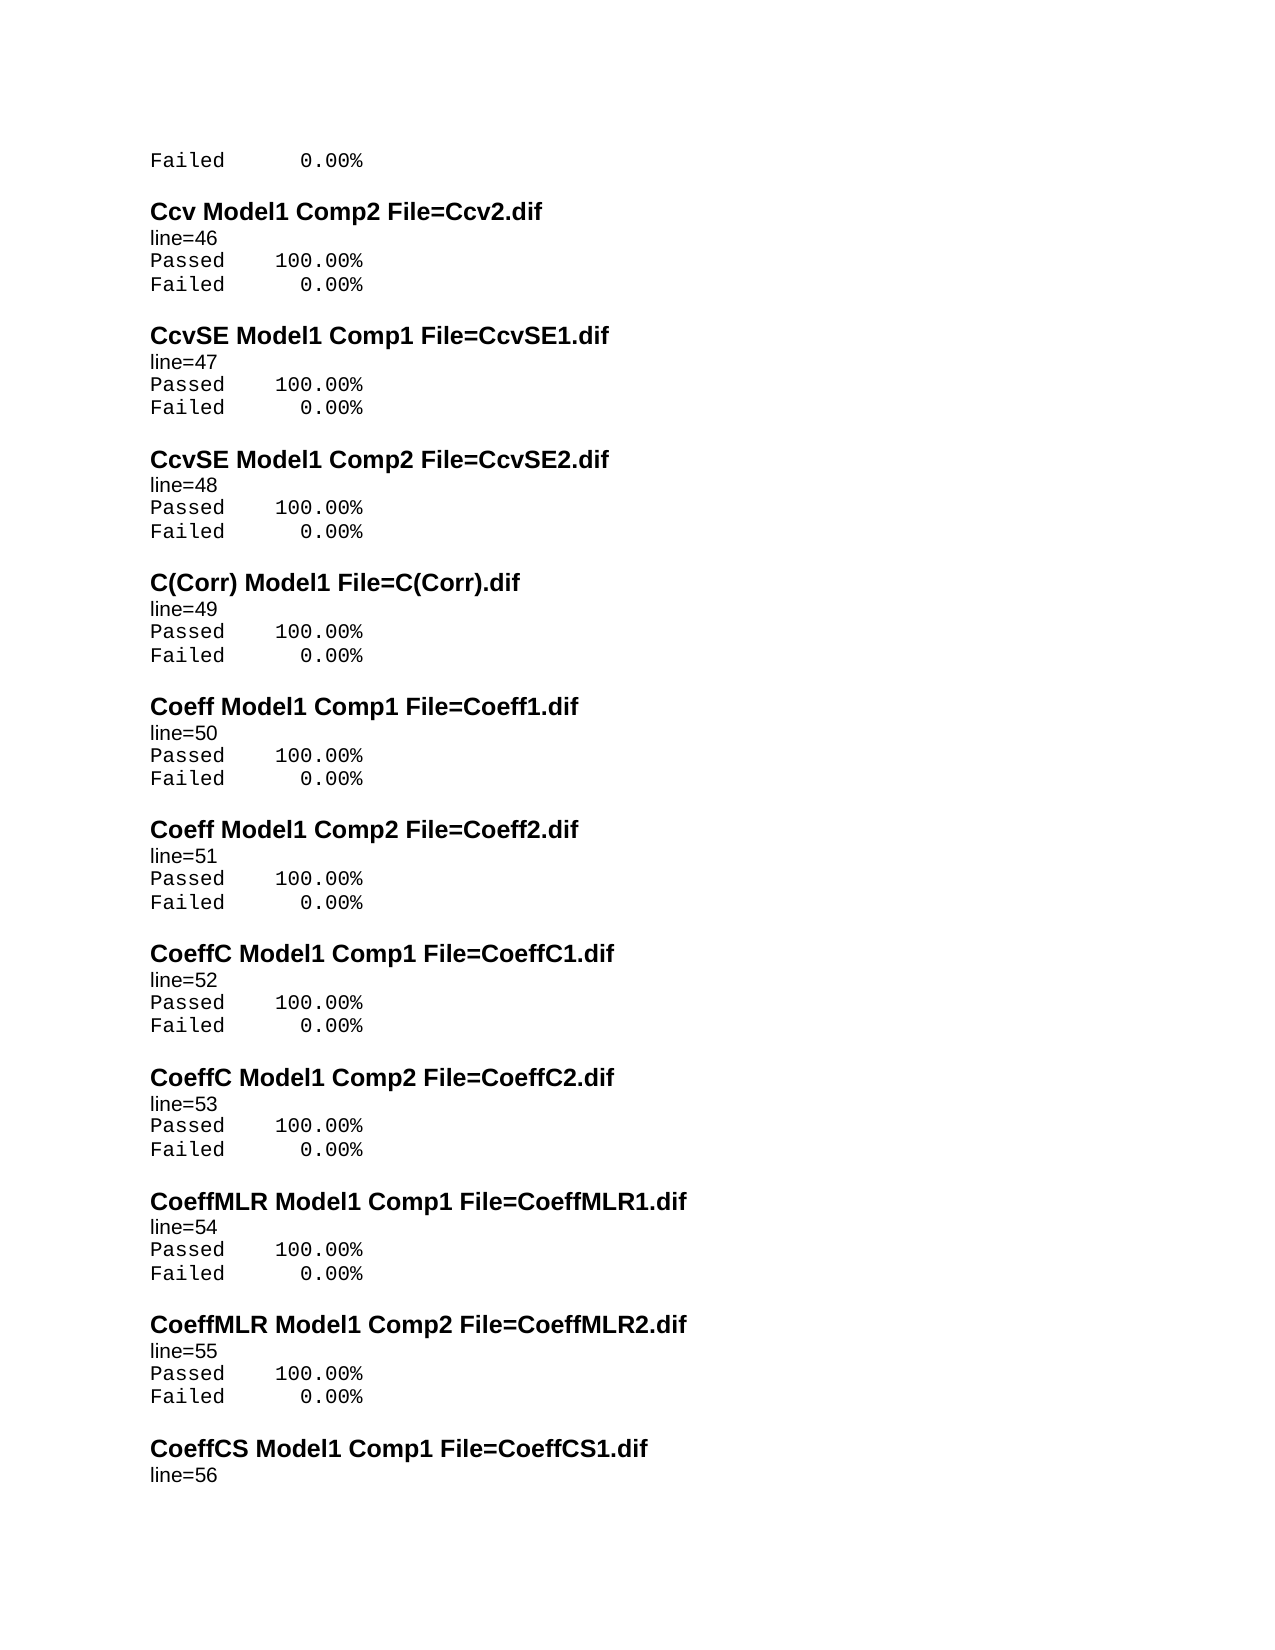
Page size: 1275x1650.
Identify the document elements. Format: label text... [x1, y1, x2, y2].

text Coeff Model1 Comp1 File=Coeff1.dif [150, 692, 1125, 721]
text line=51 [150, 844, 1125, 868]
text Passed 100.00% [150, 1239, 1125, 1263]
text Failed 0.00% [150, 521, 1125, 544]
text line=46 [150, 226, 1125, 250]
text Passed 100.00% [150, 868, 1125, 892]
text Passed 100.00% [150, 1116, 1125, 1139]
text Failed 0.00% [150, 150, 1125, 174]
text CoeffC Model1 Comp2 File=CoeffC2.dif [150, 1063, 1125, 1092]
text line=56 [150, 1462, 1125, 1486]
text line=49 [150, 597, 1125, 621]
text Failed 0.00% [150, 768, 1125, 792]
text CoeffMLR Model1 Comp1 File=CoeffMLR1.dif [150, 1186, 1125, 1215]
text Passed 100.00% [150, 497, 1125, 521]
text Passed 100.00% [150, 1363, 1125, 1386]
text line=47 [150, 350, 1125, 374]
text C(Corr) Model1 File=C(Corr).dif [150, 568, 1125, 597]
text CcvSE Model1 Comp1 File=CcvSE1.dif [150, 321, 1125, 350]
text Passed 100.00% [150, 250, 1125, 274]
text Failed 0.00% [150, 644, 1125, 668]
text line=53 [150, 1092, 1125, 1116]
text Failed 0.00% [150, 397, 1125, 421]
text Failed 0.00% [150, 1263, 1125, 1286]
text Passed 100.00% [150, 374, 1125, 397]
text line=50 [150, 721, 1125, 744]
text CoeffC Model1 Comp1 File=CoeffC1.dif [150, 939, 1125, 968]
text Coeff Model1 Comp2 File=Coeff2.dif [150, 816, 1125, 844]
text Passed 100.00% [150, 744, 1125, 768]
text CoeffMLR Model1 Comp2 File=CoeffMLR2.dif [150, 1310, 1125, 1339]
text Failed 0.00% [150, 274, 1125, 297]
text Failed 0.00% [150, 1016, 1125, 1039]
text CoeffCS Model1 Comp1 File=CoeffCS1.dif [150, 1434, 1125, 1462]
text Failed 0.00% [150, 1386, 1125, 1410]
text Passed 100.00% [150, 992, 1125, 1016]
text Ccv Model1 Comp2 File=Ccv2.dif [150, 197, 1125, 226]
text Passed 100.00% [150, 621, 1125, 644]
text CcvSE Model1 Comp2 File=CcvSE2.dif [150, 444, 1125, 473]
text Failed 0.00% [150, 1139, 1125, 1163]
text Failed 0.00% [150, 892, 1125, 916]
text line=48 [150, 473, 1125, 497]
text line=55 [150, 1339, 1125, 1363]
text line=52 [150, 968, 1125, 992]
text line=54 [150, 1215, 1125, 1239]
